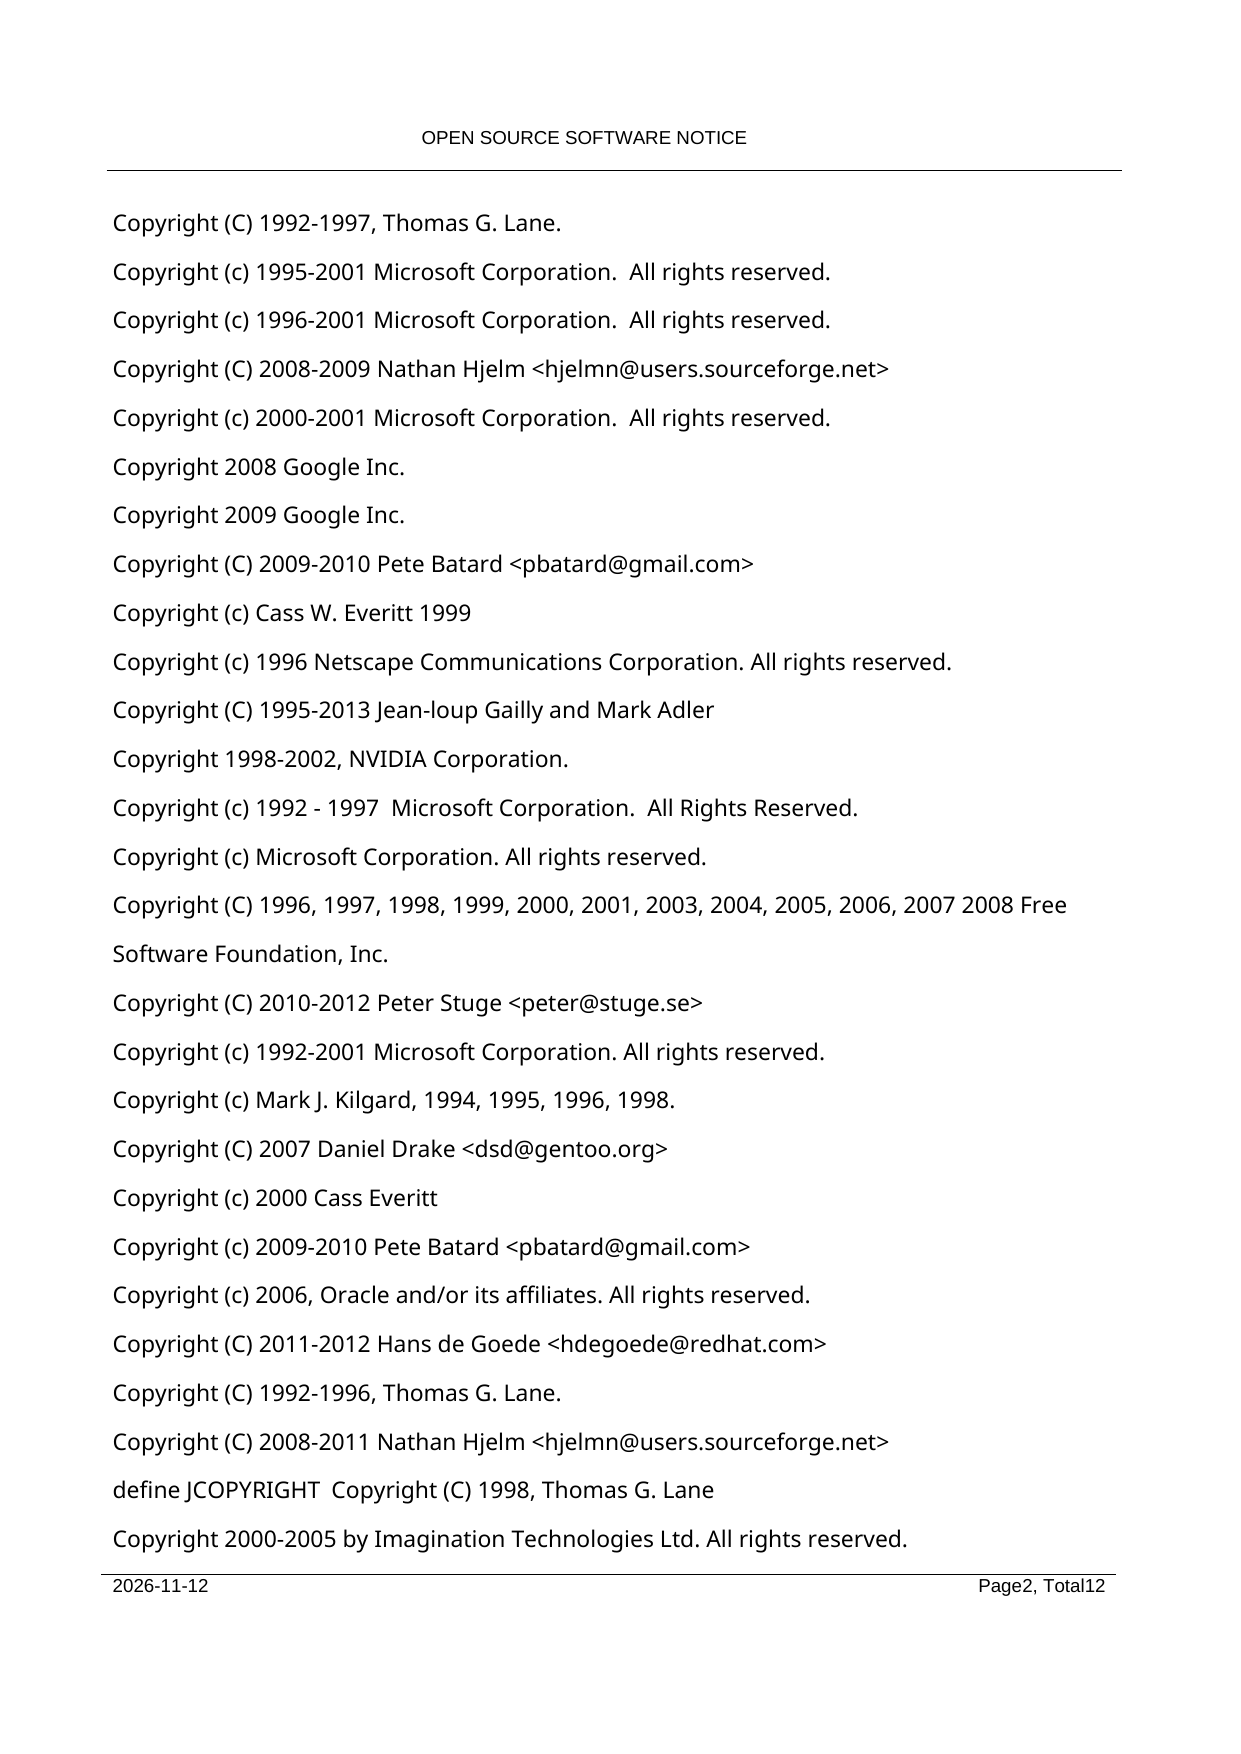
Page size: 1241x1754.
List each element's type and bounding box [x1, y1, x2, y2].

text [112, 206, 1128, 1555]
